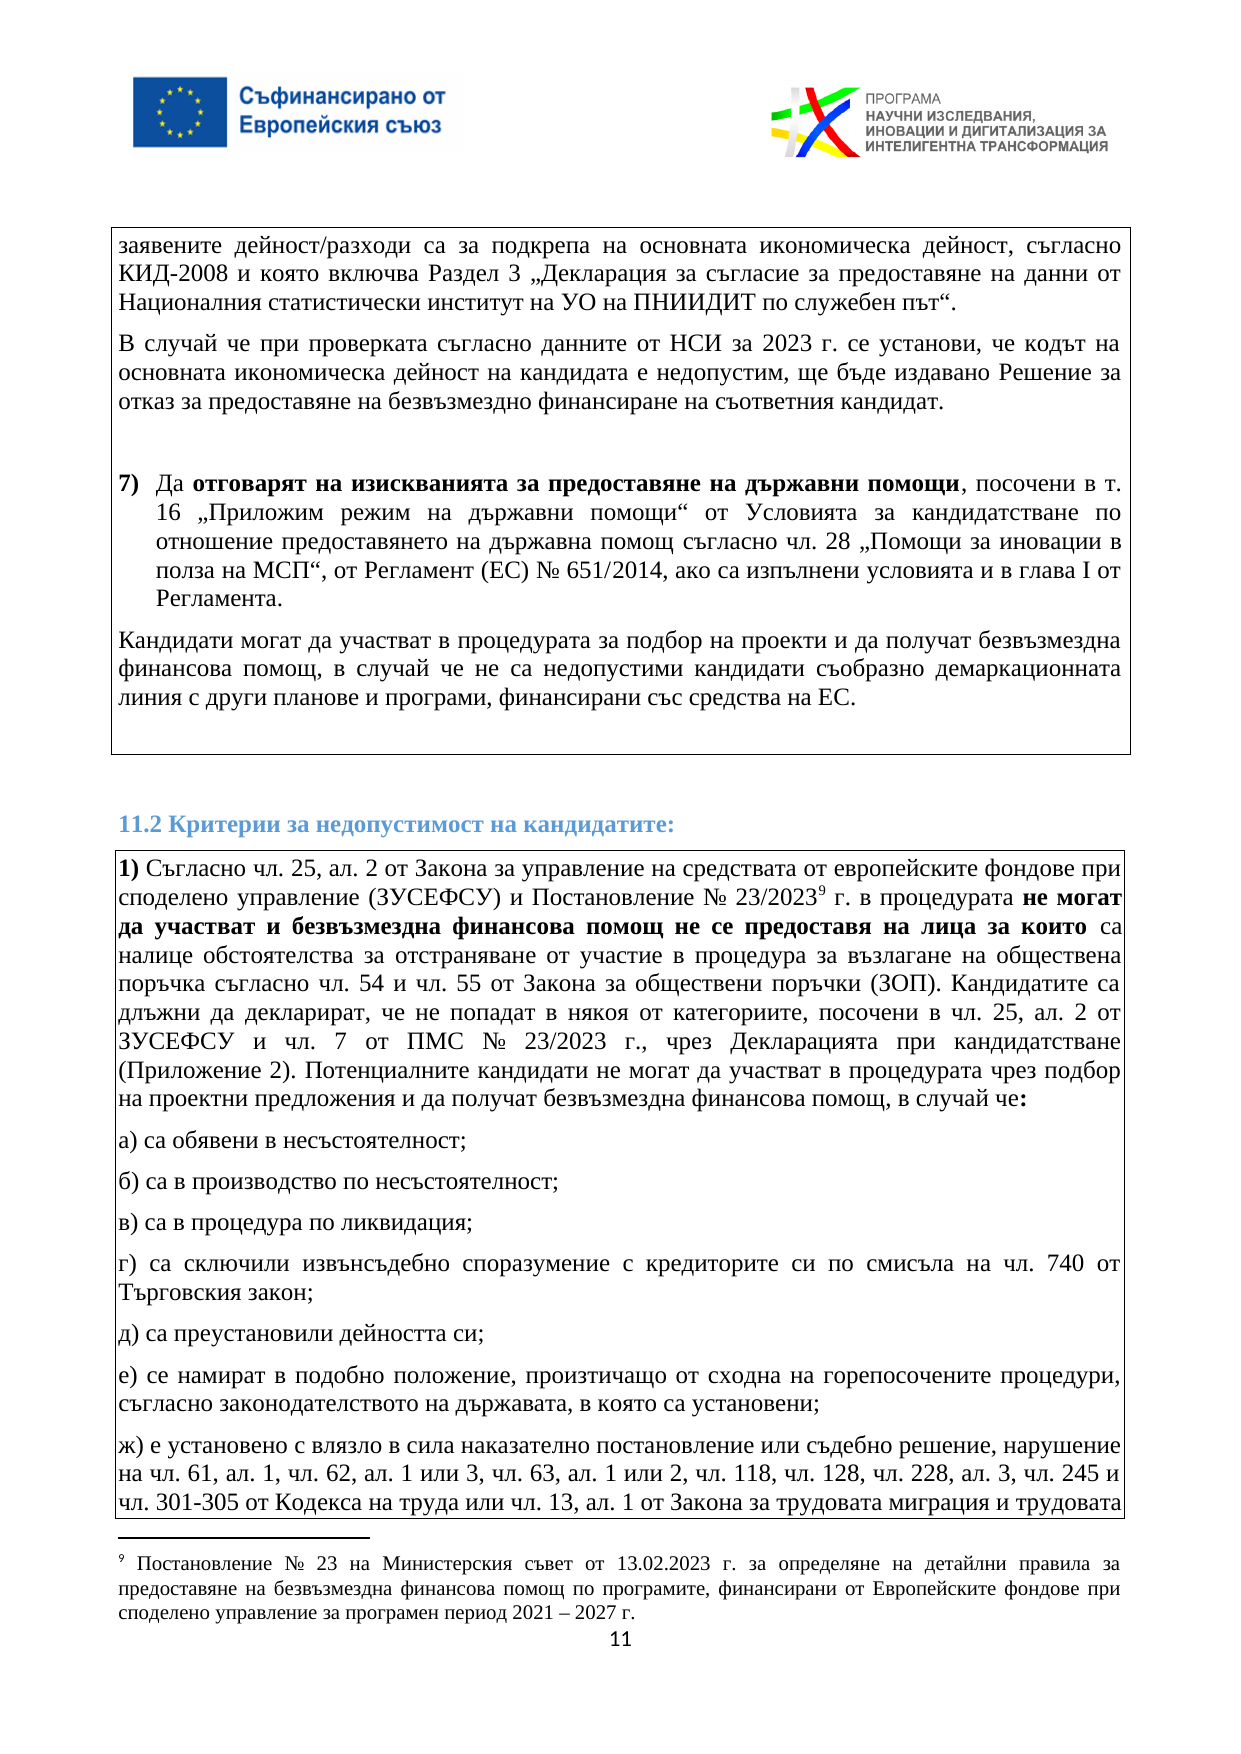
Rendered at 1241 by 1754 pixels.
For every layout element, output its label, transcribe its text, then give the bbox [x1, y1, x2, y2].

text Кандидати могат да участват в процедурата за подбор на проекти и да получат безвъзмездна финансова помощ, в случай че не са недопустими кандидати съобразно демаркационната линия с други планове и програми, финансирани със средства на ЕС. [112, 622, 1130, 711]
subtitle 11.2 Критерии за недопустимост на кандидатите: [118, 809, 1122, 838]
text б) са в производство по несъстоятелност; [116, 1163, 1124, 1195]
picture [768, 73, 1111, 171]
list Да отговарят на изискванията за предоставяне на държавни помощи, посочени в т. 16 „Приложим режим на държавни помощи“ от Условията за кандидатстване по отношение предоставянето на държавна помощ съгласно чл. 28 „Помощи за иновации в полза на МСП“, от Регламент (ЕС) № 651/2014, ако са изпълнени условията и в глава I от Регламента. [112, 465, 1130, 612]
text 1) Съгласно чл. 25, ал. 2 от Закона за управление на средствата от европейските фондове при споделено управление (ЗУСЕФСУ) и Постановление № 23/2023 г. в процедурата не могат да участват и безвъзмездна финансова помощ не се предоставя на лица за които са налице обстоятелства за отстраняване от участие в процедура за възлагане на обществена поръчка съгласно чл. 54 и чл. 55 от Закона за обществени поръчки (ЗОП). Кандидатите са длъжни да декларират, че не попадат в някоя от категориите, посочени в чл. 25, ал. 2 от ЗУСЕФСУ и чл. 7 от ПМС № 23/2023 г., чрез Декларацията при кандидатстване (Приложение 2). Потенциалните кандидати не могат да участват в процедурата чрез подбор на проектни предложения и да получат безвъзмездна финансова помощ, в случай че: [116, 851, 1124, 1112]
text г) са сключили извънсъдебно споразумение с кредиторите си по смисъла на чл. 740 от Търговския закон; [116, 1245, 1124, 1306]
text е) се намират в подобно положение, произтичащо от сходна на горепосочените процедури, съгласно законодателството на държавата, в която са установени; [116, 1357, 1124, 1417]
picture [129, 73, 466, 152]
text в) са в процедура по ликвидация; [116, 1204, 1124, 1236]
text д) са преустановили дейността си; [116, 1315, 1124, 1347]
text а) са обявени в несъстоятелност; [116, 1122, 1124, 1153]
text В случай че при проверката съгласно данните от НСИ за 2023 г. се установи, че кодът на основната икономическа дейност на кандидата е недопустим, ще бъде издавано Решение за отказ за предоставяне на безвъзмездно финансиране на съответния кандидат. [112, 325, 1130, 415]
